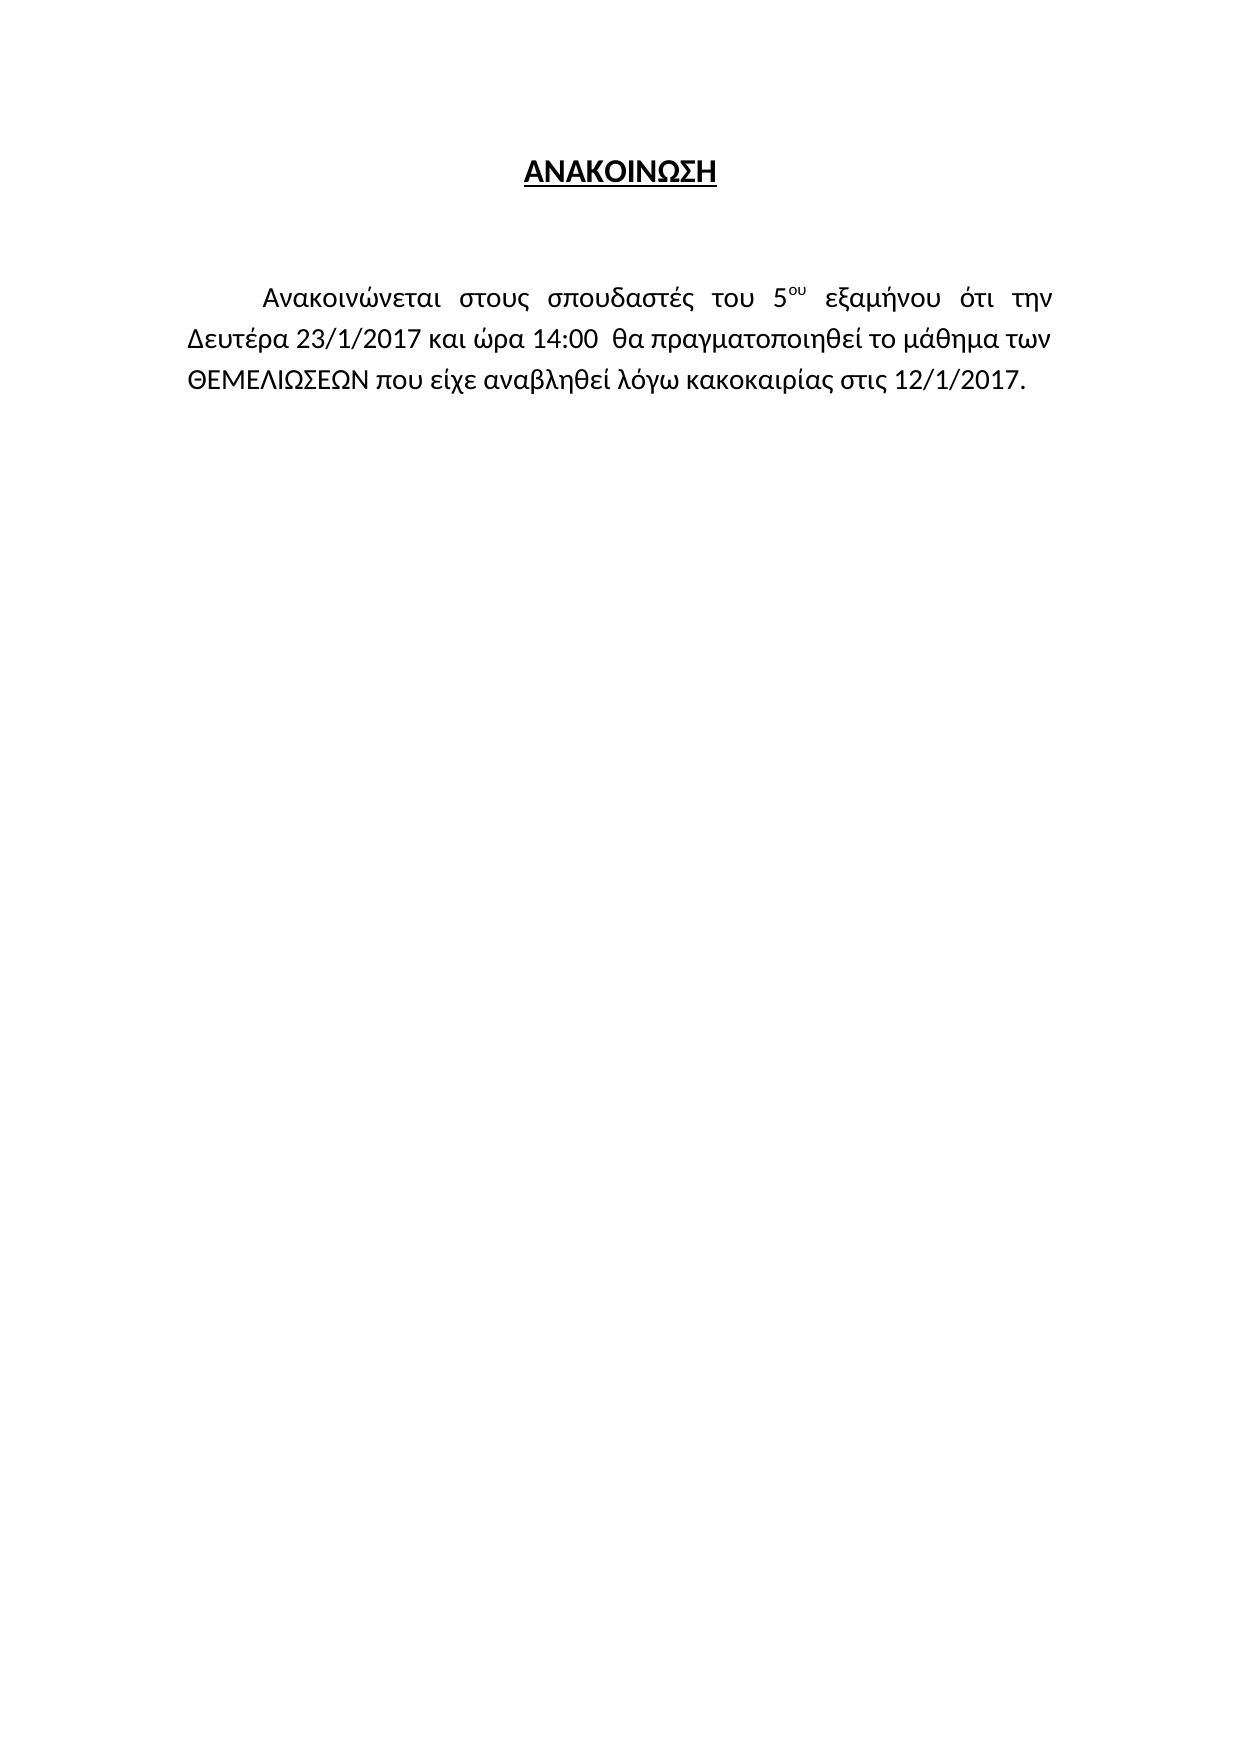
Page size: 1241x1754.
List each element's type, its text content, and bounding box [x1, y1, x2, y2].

text Ανακοινώνεται στους σπουδαστές του 5ου εξαμήνου ότι την Δευτέρα 23/1/2017 και ώρα 14:00 θα πραγματοποιηθεί το μάθημα των ΘΕΜΕΛΙΩΣΕΩΝ που είχε αναβληθεί λόγω κακοκαιρίας στις 12/1/2017. [187, 279, 1053, 397]
text ΑΝΑΚΟΙΝΩΣΗ [187, 150, 1053, 191]
